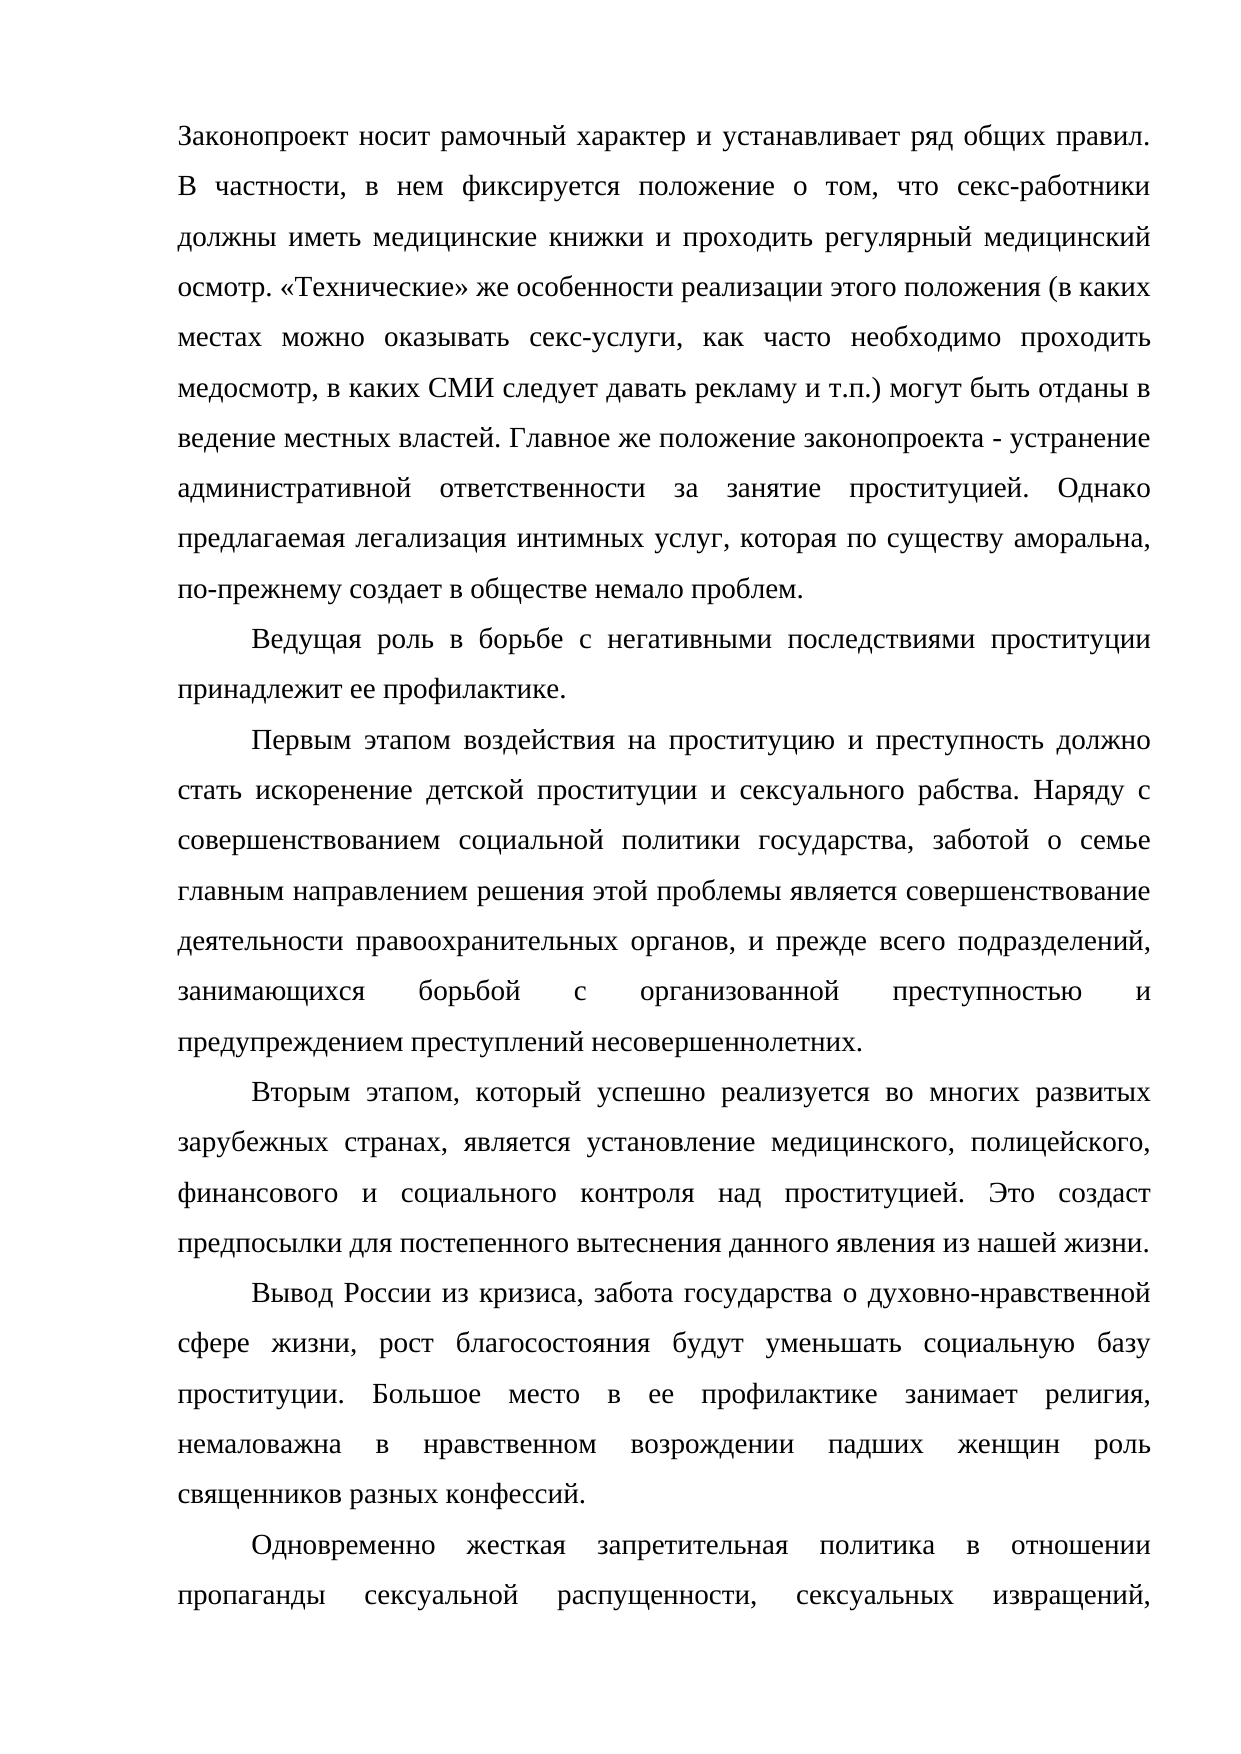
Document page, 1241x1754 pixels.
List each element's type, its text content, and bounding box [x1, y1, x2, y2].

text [177, 118, 1152, 604]
text Вывод России из кризиса, забота государства о духовно-нравственной сфере жизни, рост благосостояния будут уменьшать социальную базу проституции. Большое место в ее профилактике занимает религия, немаловажна в нравственном возрождении падших женщин роль священников разных конфессий. [177, 1275, 1152, 1510]
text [177, 1527, 1152, 1611]
text Вторым этапом, который успешно реализуется во многих развитых зарубежных странах, является установление медицинского, полицейского, финансового и социального контроля над проституцией. Это создаст предпосылки для постепенного вытеснения данного явления из нашей жизни. [177, 1074, 1152, 1258]
text Ведущая роль в борьбе с негативными последствиями проституции принадлежит ее профилактике. [177, 621, 1152, 705]
text Первым этапом воздействия на проституцию и преступность должно стать искоренение детской проституции и сексуального рабства. Наряду с совершенствованием социальной политики государства, заботой о семье главным направлением решения этой проблемы является совершенствование деятельности правоохранительных органов, и прежде всего подразделений, занимающихся борьбой с организованной преступностью и предупреждением преступлений несовершеннолетних. [177, 722, 1152, 1057]
